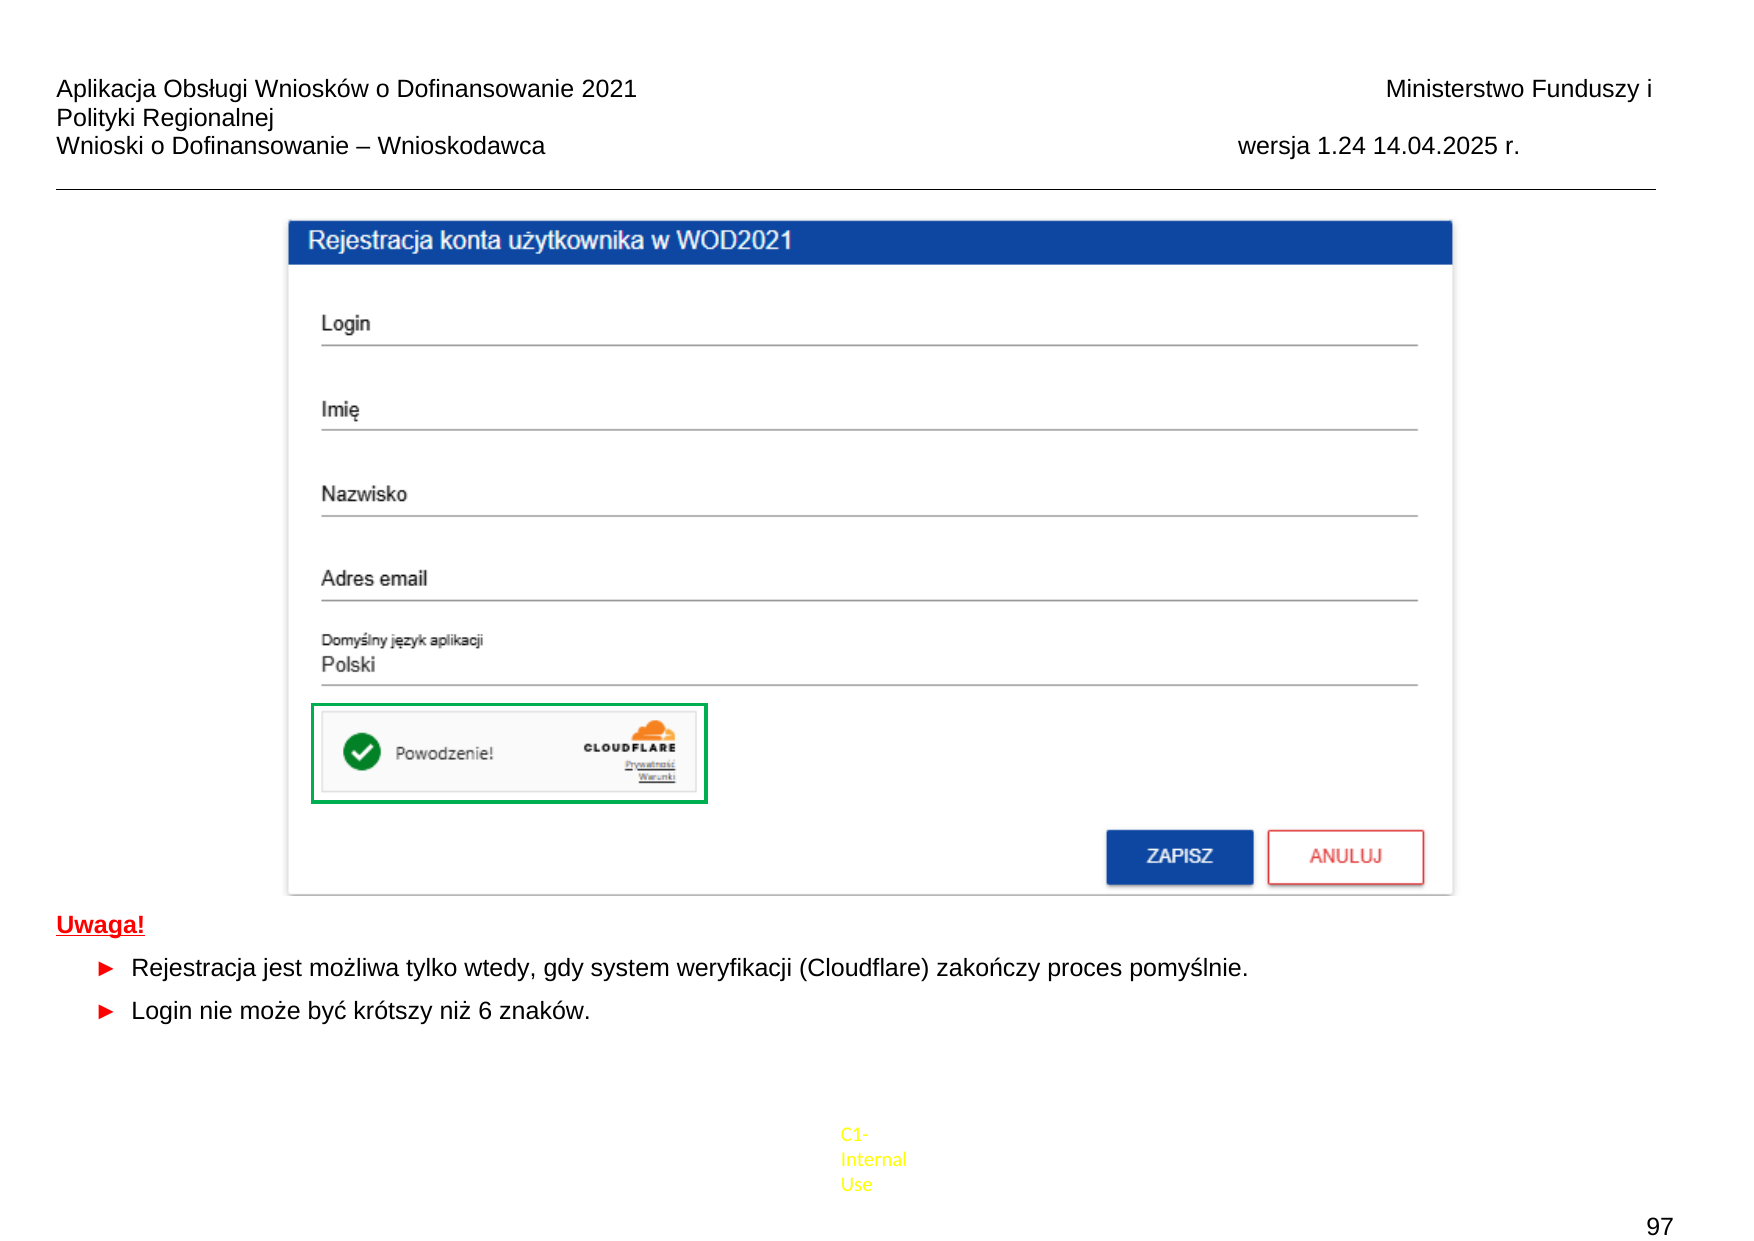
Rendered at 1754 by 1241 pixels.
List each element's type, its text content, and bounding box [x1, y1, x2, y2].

text Uwaga! [56, 910, 1674, 938]
picture [281, 218, 1462, 896]
list Rejestracja jest możliwa tylko wtedy, gdy system weryfikacji (Cloudflare) zakończy proces pomyślnie. [94, 953, 1674, 982]
list Login nie może być krótszy niż 6 znaków. [94, 996, 1674, 1025]
